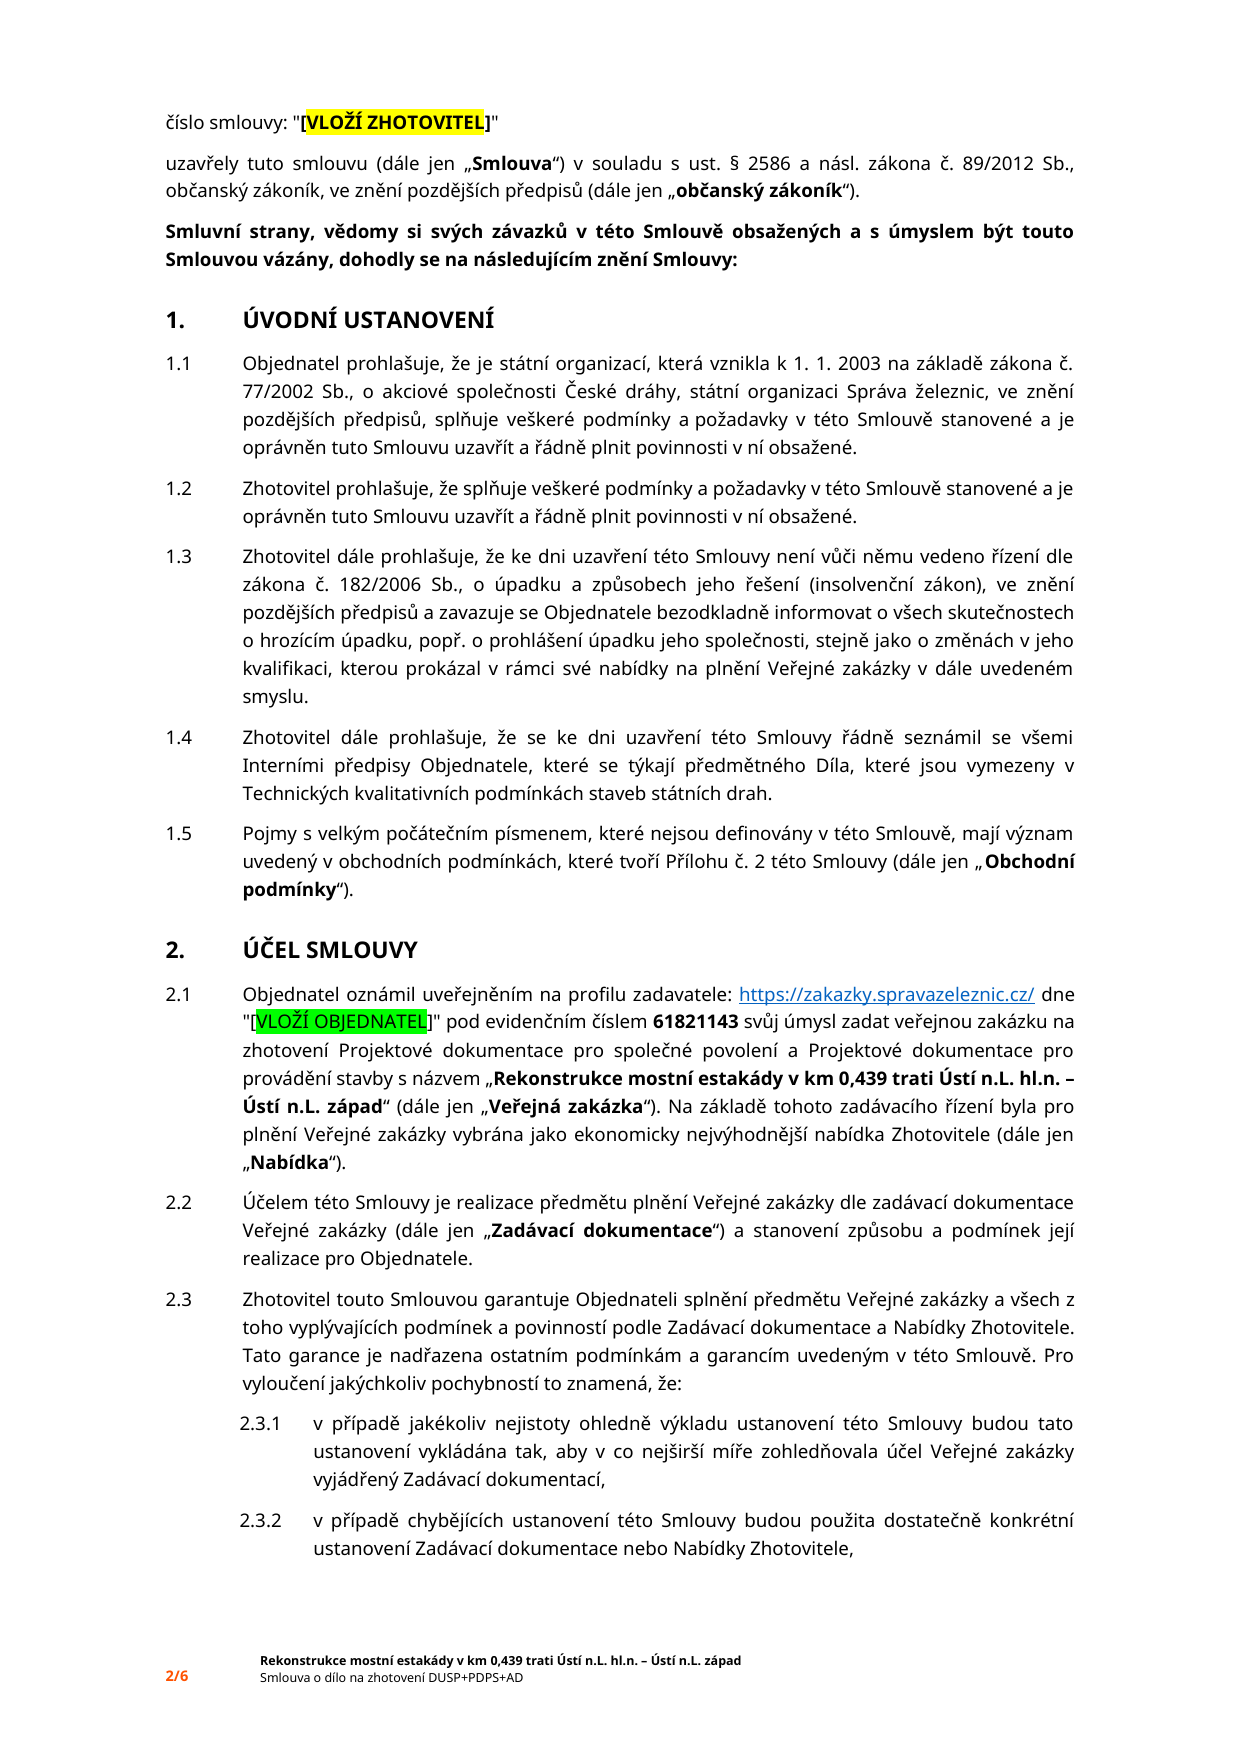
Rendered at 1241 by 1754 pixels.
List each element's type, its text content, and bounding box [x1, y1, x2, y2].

text Zhotovitel dále prohlašuje, že se ke dni uzavření této Smlouvy řádně seznámil se všemi Interními předpisy Objednatele, které se týkají předmětného Díla, které jsou vymezeny v Technických kvalitativních podmínkách staveb státních drah. [165, 724, 1075, 806]
text Zhotovitel dále prohlašuje, že ke dni uzavření této Smlouvy není vůči němu vedeno řízení dle zákona č. 182/2006 Sb., o úpadku a způsobech jeho řešení (insolvenční zákon), ve znění pozdějších předpisů a zavazuje se Objednatele bezodkladně informovat o všech skutečnostech o hrozícím úpadku, popř. o prohlášení úpadku jeho společnosti, stejně jako o změnách v jeho kvalifikaci, kterou prokázal v rámci své nabídky na plnění Veřejné zakázky v dále uvedeném smyslu. [165, 543, 1075, 709]
text Smluvní strany, vědomy si svých závazků v této Smlouvě obsažených a s úmyslem být touto Smlouvou vázány, dohodly se na následujícím znění Smlouvy: [165, 218, 1075, 272]
text Účelem této Smlouvy je realizace předmětu plnění Veřejné zakázky dle zadávací dokumentace Veřejné zakázky (dále jen „Zadávací dokumentace“) a stanovení způsobu a podmínek její realizace pro Objednatele. [165, 1189, 1075, 1271]
text ÚVODNÍ USTANOVENÍ [165, 303, 1075, 335]
text Objednatel prohlašuje, že je státní organizací, která vznikla k 1. 1. 2003 na základě zákona č. 77/2002 Sb., o akciové společnosti České dráhy, státní organizaci Správa železnic, ve znění pozdějších předpisů, splňuje veškeré podmínky a požadavky v této Smlouvě stanovené a je oprávněn tuto Smlouvu uzavřít a řádně plnit povinnosti v ní obsažené. [165, 350, 1075, 460]
text Zhotovitel prohlašuje, že splňuje veškeré podmínky a požadavky v této Smlouvě stanovené a je oprávněn tuto Smlouvu uzavřít a řádně plnit povinnosti v ní obsažené. [165, 475, 1075, 528]
text uzavřely tuto smlouvu (dále jen „Smlouva“) v souladu s ust. § 2586 a násl. zákona č. 89/2012 Sb., občanský zákoník, ve znění pozdějších předpisů (dále jen „občanský zákoník“). [165, 150, 1075, 203]
text číslo smlouvy: "[VLOŽÍ ZHOTOVITEL]" [484, 109, 1075, 135]
text Pojmy s velkým počátečním písmenem, které nejsou definovány v této Smlouvě, mají význam uvedený v obchodních podmínkách, které tvoří Přílohu č. 2 této Smlouvy (dále jen „Obchodní podmínky“). [165, 821, 1075, 902]
text číslo smlouvy: "[VLOŽÍ ZHOTOVITEL]" [165, 109, 306, 135]
text Zhotovitel touto Smlouvou garantuje Objednateli splnění předmětu Veřejné zakázky a všech z toho vyplývajících podmínek a povinností podle Zadávací dokumentace a Nabídky Zhotovitele. Tato garance je nadřazena ostatním podmínkám a garancím uvedeným v této Smlouvě. Pro vyloučení jakýchkoliv pochybností to znamená, že: [165, 1286, 1075, 1396]
text Objednatel oznámil uveřejněním na profilu zadavatele: https://zakazky.spravazeleznic.cz/ dne "[VLOŽÍ OBJEDNATEL]" pod evidenčním číslem 61821143 svůj úmysl zadat veřejnou zakázku na zhotovení Projektové dokumentace pro společné povolení a Projektové dokumentace pro provádění stavby s názvem „Rekonstrukce mostní estakády v km 0,439 trati Ústí n.L. hl.n. – Ústí n.L. západ“ (dále jen „Veřejná zakázka“). Na základě tohoto zadávacího řízení byla pro plnění Veřejné zakázky vybrána jako ekonomicky nejvýhodnější nabídka Zhotovitele (dále jen „Nabídka“). [165, 981, 1075, 1174]
text v případě chybějících ustanovení této Smlouvy budou použita dostatečně konkrétní ustanovení Zadávací dokumentace nebo Nabídky Zhotovitele, [239, 1507, 1075, 1561]
text ÚČEL SMLOUVY [165, 934, 1075, 965]
text v případě jakékoliv nejistoty ohledně výkladu ustanovení této Smlouvy budou tato ustanovení vykládána tak, aby v co nejširší míře zohledňovala účel Veřejné zakázky vyjádřený Zadávací dokumentací, [239, 1411, 1075, 1492]
